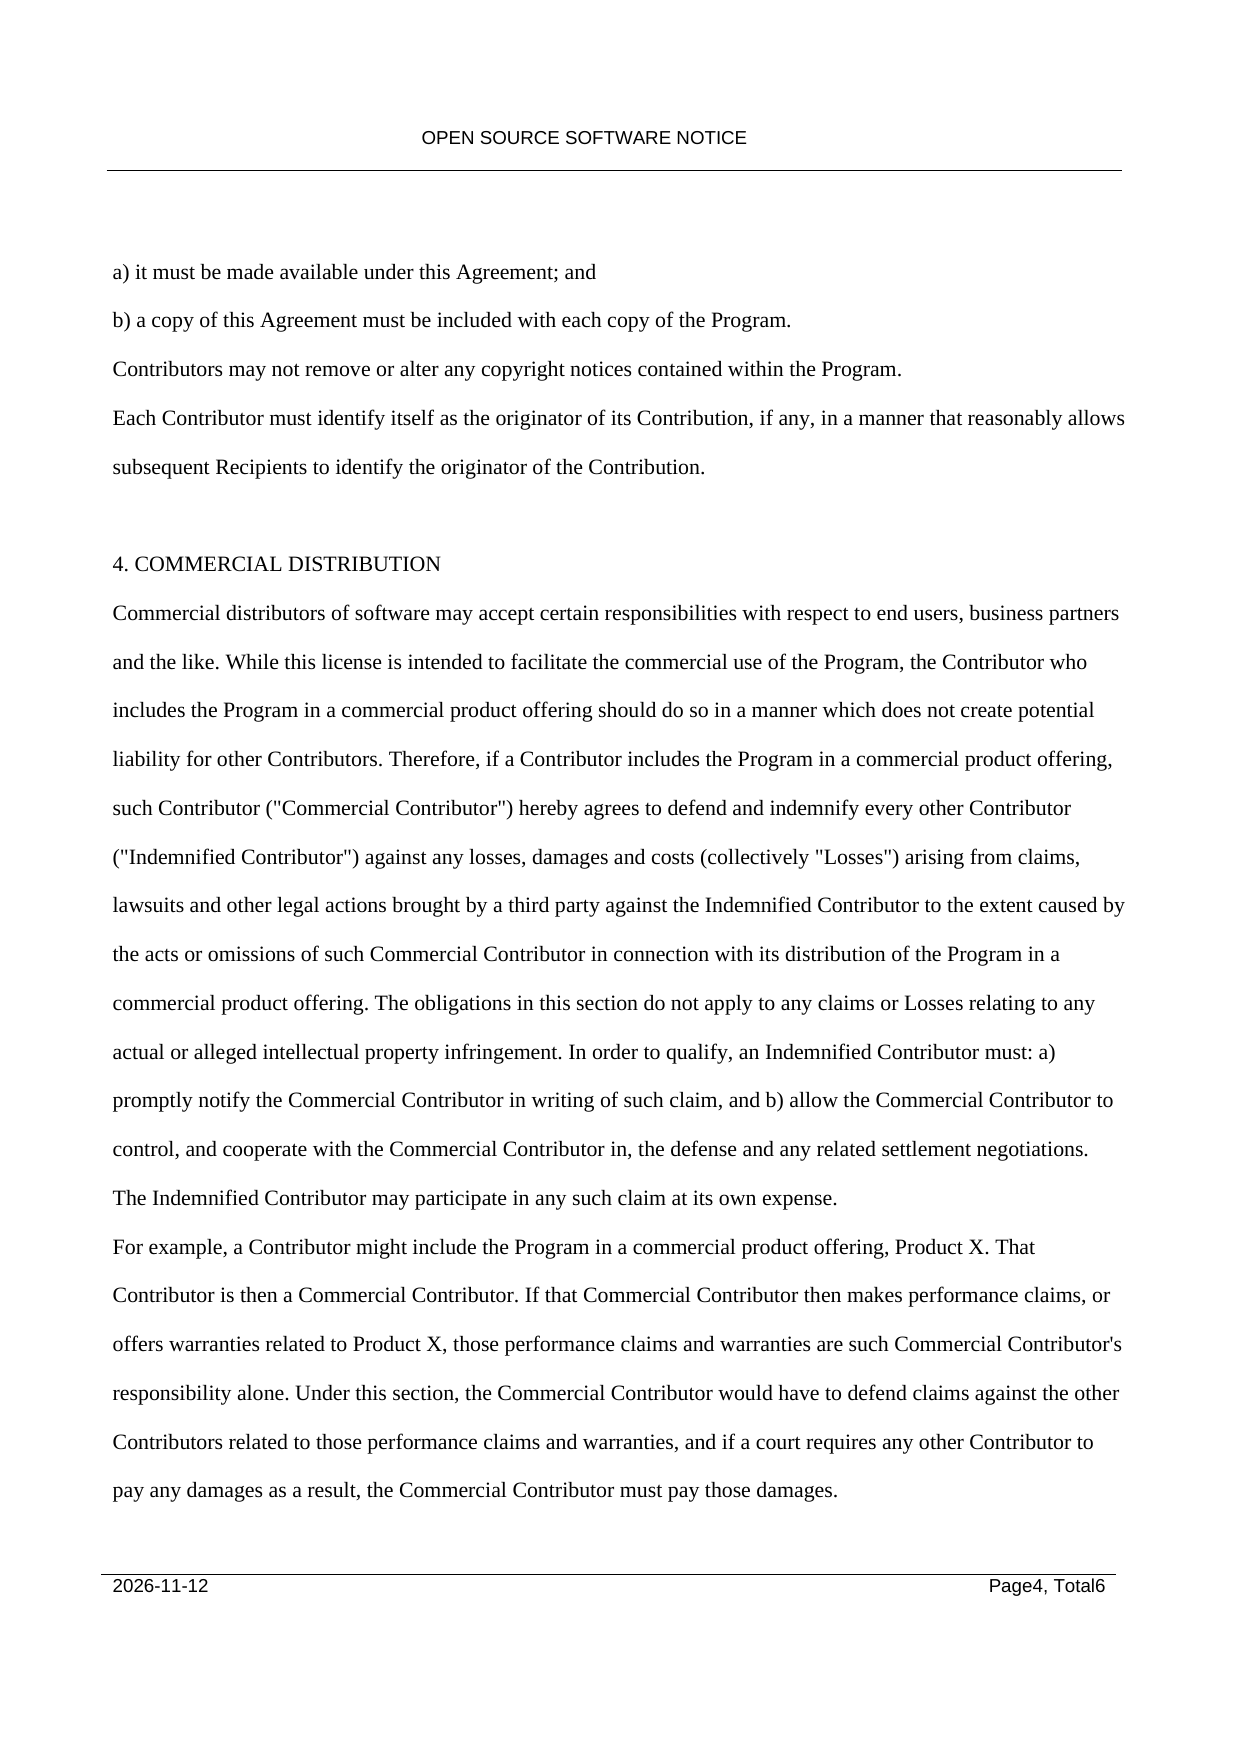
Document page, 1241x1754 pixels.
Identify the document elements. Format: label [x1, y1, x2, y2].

text [112, 206, 1128, 1506]
